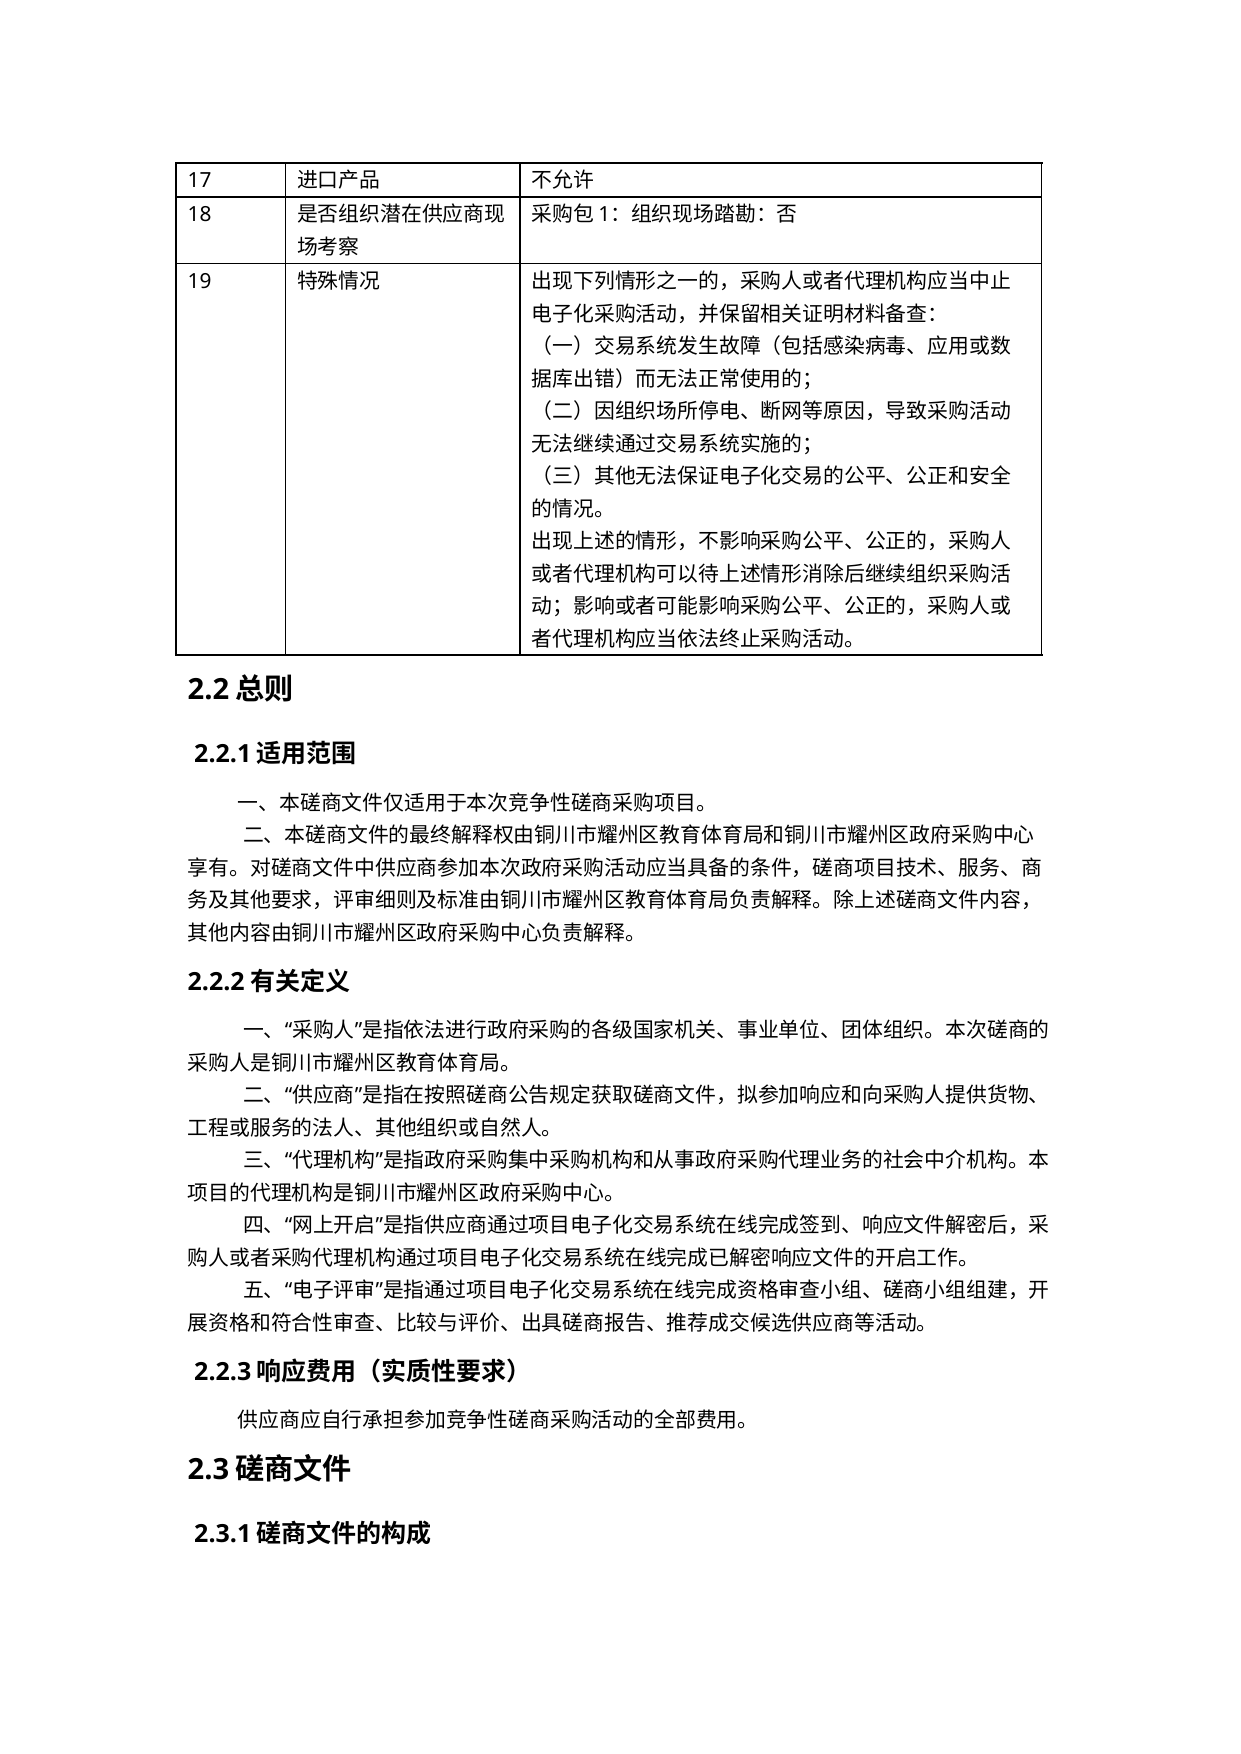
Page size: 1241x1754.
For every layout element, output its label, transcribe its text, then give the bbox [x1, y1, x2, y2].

table_cell 17 [177, 164, 285, 196]
table_cell 进口产品 [286, 164, 519, 196]
table_cell 是否组织潜在供应商现场考察 [286, 198, 519, 263]
text 2.3.1磋商文件的构成 [187, 1501, 1053, 1566]
text 三、“代理机构”是指政府采购集中采购机构和从事政府采购代理业务的社会中介机构。本项目的代理机构是铜川市耀州区政府采购中心。 [187, 1143, 1053, 1208]
text 五、“电子评审”是指通过项目电子化交易系统在线完成资格审查小组、磋商小组组建，开展资格和符合性审查、比较与评价、出具磋商报告、推荐成交候选供应商等活动。 [187, 1273, 1053, 1338]
table_cell 特殊情况 [286, 264, 519, 654]
table_cell 19 [177, 264, 285, 654]
text 2.2总则 [187, 656, 1053, 721]
text 一、本磋商文件仅适用于本次竞争性磋商采购项目。 [187, 786, 1053, 818]
text 2.2.3响应费用（实质性要求） [187, 1338, 1053, 1403]
text 2.3磋商文件 [187, 1436, 1053, 1501]
table_cell 不允许 [521, 164, 1041, 196]
table_cell 18 [177, 198, 285, 263]
text 一、“采购人”是指依法进行政府采购的各级国家机关、事业单位、团体组织。本次磋商的采购人是铜川市耀州区教育体育局。 [187, 1013, 1053, 1078]
text 四、“网上开启”是指供应商通过项目电子化交易系统在线完成签到、响应文件解密后，采购人或者采购代理机构通过项目电子化交易系统在线完成已解密响应文件的开启工作。 [187, 1208, 1053, 1273]
text 2.2.2有关定义 [187, 948, 1053, 1013]
text 供应商应自行承担参加竞争性磋商采购活动的全部费用。 [187, 1403, 1053, 1436]
table_cell 采购包1：组织现场踏勘：否 [521, 198, 1041, 263]
text 二、“供应商”是指在按照磋商公告规定获取磋商文件，拟参加响应和向采购人提供货物、工程或服务的法人、其他组织或自然人。 [187, 1078, 1053, 1143]
table_cell 出现下列情形之一的，采购人或者代理机构应当中止电子化采购活动，并保留相关证明材料备查： （一）交易系统发生故障（包括感染病毒、应用或数据库出错）而无法正常使用的； （二）因组织场所停电、断网等原因，导致采购活动无法继续通过交易系统实施的； （三）其他无法保证电子化交易的公平、公正和安全的情况。 出现上述的情形，不影响采购公平、公正的，采购人或者代理机构可以待上述情形消除后继续组织采购活动；影响或者可能影响采购公平、公正的，采购人或者代理机构应当依法终止采购活动。 [521, 264, 1041, 654]
text 二、本磋商文件的最终解释权由铜川市耀州区教育体育局和铜川市耀州区政府采购中心享有。对磋商文件中供应商参加本次政府采购活动应当具备的条件，磋商项目技术、服务、商务及其他要求，评审细则及标准由铜川市耀州区教育体育局负责解释。除上述磋商文件内容，其他内容由铜川市耀州区政府采购中心负责解释。 [187, 818, 1053, 948]
text 2.2.1适用范围 [187, 721, 1053, 786]
